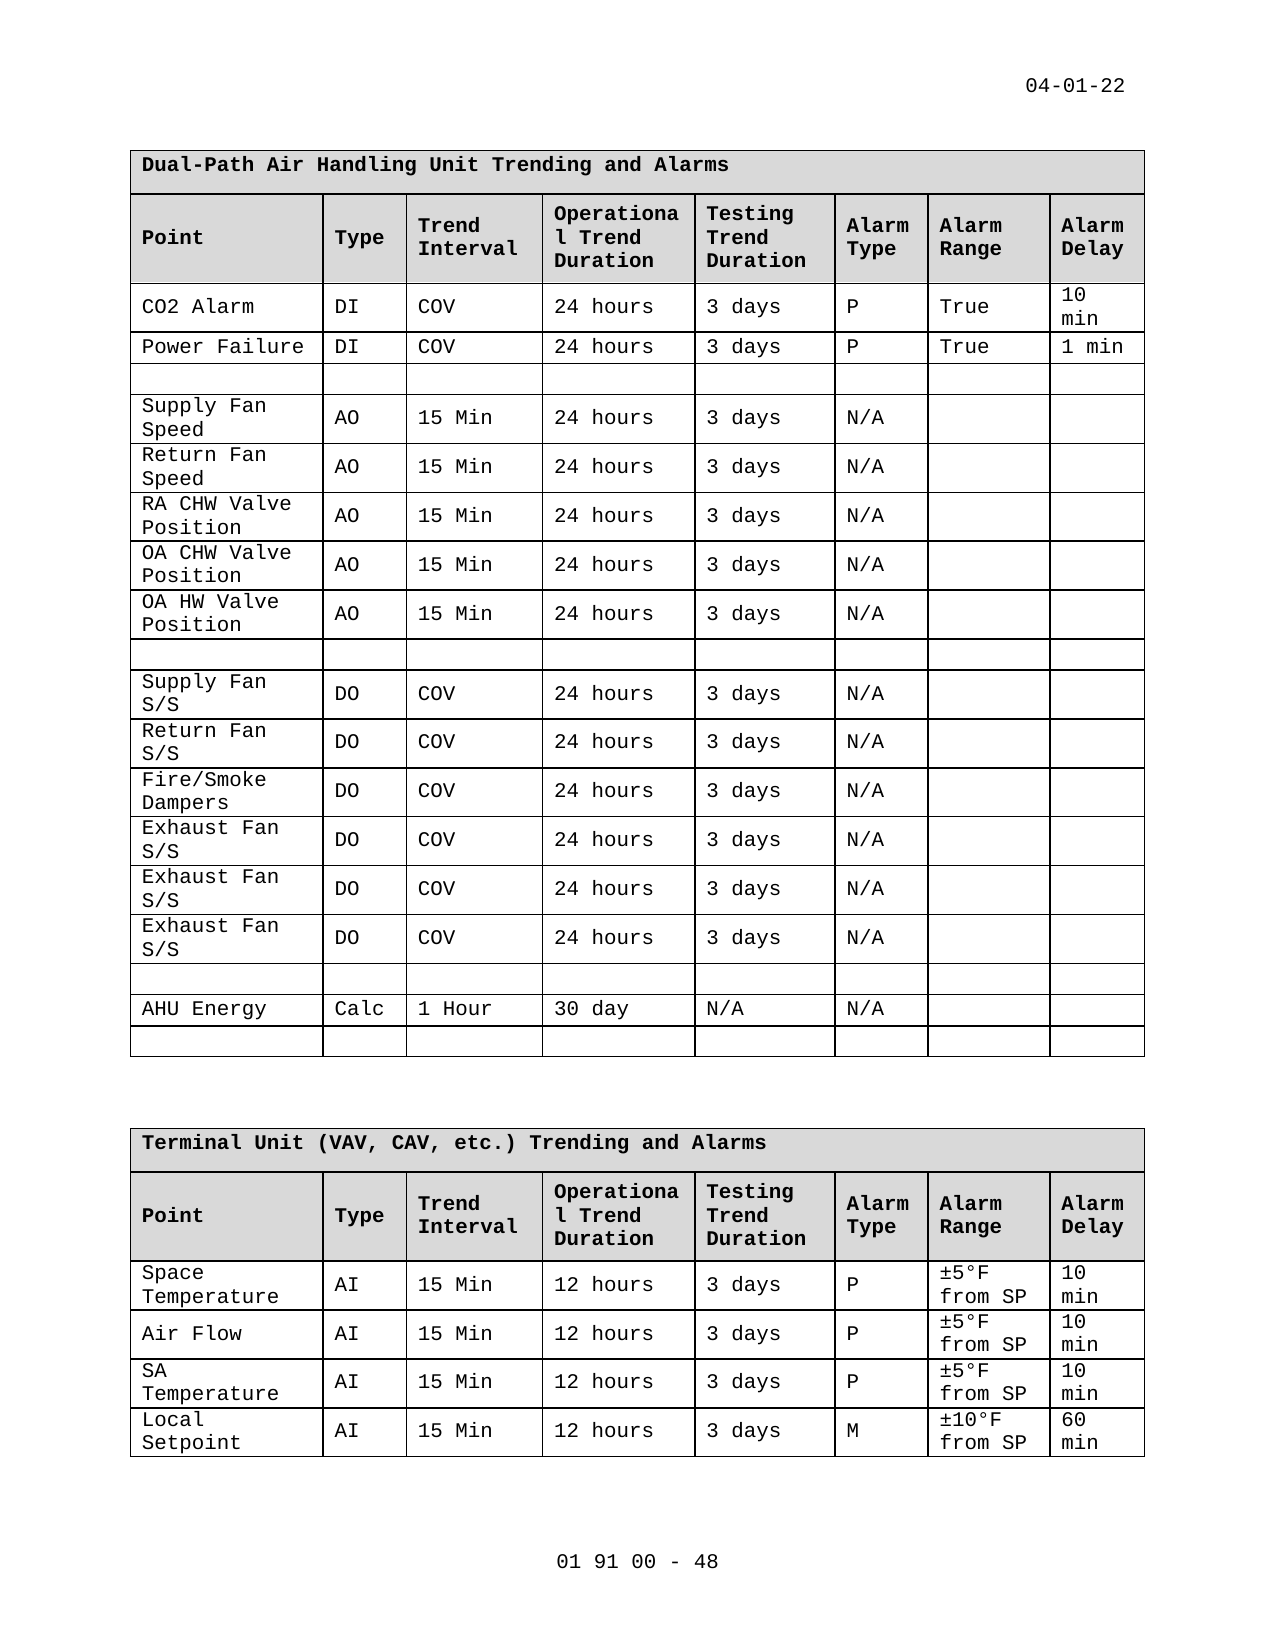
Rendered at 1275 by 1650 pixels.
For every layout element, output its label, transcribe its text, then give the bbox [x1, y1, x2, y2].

table_cell [929, 364, 1049, 394]
table_cell [929, 640, 1049, 669]
table_cell 15 Min [407, 493, 542, 540]
table_cell N/A [836, 995, 927, 1025]
table_cell [929, 671, 1049, 718]
table_cell 3 days [696, 866, 834, 913]
table_cell 3 days [696, 591, 834, 638]
table_cell Alarm Range [929, 195, 1049, 282]
table_cell [1051, 671, 1144, 718]
table_cell N/A [696, 995, 834, 1025]
table_header Terminal Unit (VAV, CAV, etc.) Trending and Alarms [131, 1129, 1144, 1171]
table_cell Supply Fan S/S [131, 671, 322, 718]
table_cell 24 hours [543, 284, 694, 331]
table_cell 3 days [696, 444, 834, 491]
table_cell 15 Min [407, 591, 542, 638]
table_cell [836, 364, 927, 394]
table_cell Alarm Delay [1051, 1173, 1144, 1260]
table_cell [1051, 444, 1144, 491]
table_cell 24 hours [543, 769, 694, 816]
table_cell 24 hours [543, 866, 694, 913]
table_cell AI [324, 1409, 406, 1456]
table_cell 24 hours [543, 591, 694, 638]
table_cell [1051, 769, 1144, 816]
table_cell [929, 493, 1049, 540]
table_cell DO [324, 671, 406, 718]
table_cell Type [324, 195, 406, 282]
table_cell [929, 720, 1049, 767]
table_cell 3 days [696, 542, 834, 589]
table_cell COV [407, 769, 542, 816]
table_cell ±5°F from SP [929, 1360, 1049, 1407]
table_cell [696, 640, 834, 669]
table_cell 24 hours [543, 493, 694, 540]
table_cell 15 Min [407, 1360, 542, 1407]
table_cell [324, 364, 406, 394]
table_cell [407, 1027, 542, 1056]
table_cell [929, 769, 1049, 816]
table_cell ±5°F from SP [929, 1262, 1049, 1309]
table_cell 10 min [1051, 284, 1144, 331]
table_cell Fire/Smoke Dampers [131, 769, 322, 816]
table_cell [324, 1027, 406, 1056]
table_cell 3 days [696, 915, 834, 962]
table_cell [929, 964, 1049, 994]
table_cell AI [324, 1360, 406, 1407]
table_cell Alarm Type [836, 195, 927, 282]
table_cell RA CHW Valve Position [131, 493, 322, 540]
table_cell Calc [324, 995, 406, 1025]
table_cell N/A [836, 591, 927, 638]
table_cell P [836, 1262, 927, 1309]
table_cell Point [131, 195, 322, 282]
table_cell 3 days [696, 333, 834, 362]
table_cell COV [407, 333, 542, 362]
table_cell [324, 640, 406, 669]
table_cell COV [407, 671, 542, 718]
table_cell Supply Fan Speed [131, 395, 322, 443]
table_cell [929, 866, 1049, 913]
table_cell AO [324, 591, 406, 638]
table_cell [836, 1027, 927, 1056]
table_cell [543, 640, 694, 669]
table_cell 10 min [1051, 1262, 1144, 1309]
table_cell [1051, 866, 1144, 913]
table_cell 15 Min [407, 542, 542, 589]
table_cell [1051, 995, 1144, 1025]
table_cell N/A [836, 915, 927, 962]
table_cell 24 hours [543, 671, 694, 718]
table_cell [543, 1027, 694, 1056]
table_cell Power Failure [131, 333, 322, 362]
table_cell 3 days [696, 817, 834, 865]
table_cell Exhaust Fan S/S [131, 915, 322, 962]
table_cell True [929, 284, 1049, 331]
table_cell [131, 364, 322, 394]
table_cell N/A [836, 671, 927, 718]
table_cell 3 days [696, 1360, 834, 1407]
table_cell [836, 640, 927, 669]
table_cell [1051, 542, 1144, 589]
table_cell N/A [836, 493, 927, 540]
table_cell [696, 1027, 834, 1056]
table_cell Type [324, 1173, 406, 1260]
table_cell 3 days [696, 1311, 834, 1358]
table_cell N/A [836, 769, 927, 816]
table_cell 3 days [696, 284, 834, 331]
table_cell Alarm Type [836, 1173, 927, 1260]
table_cell N/A [836, 720, 927, 767]
table_cell [1051, 364, 1144, 394]
table_cell COV [407, 720, 542, 767]
table_cell N/A [836, 444, 927, 491]
table_cell [929, 591, 1049, 638]
table_cell DO [324, 769, 406, 816]
table_cell DI [324, 333, 406, 362]
table_cell [407, 964, 542, 994]
table_cell 12 hours [543, 1360, 694, 1407]
table_cell 15 Min [407, 1311, 542, 1358]
table_cell CO2 Alarm [131, 284, 322, 331]
table_cell [131, 1027, 322, 1056]
table_cell N/A [836, 866, 927, 913]
table_cell 24 hours [543, 444, 694, 491]
table_cell 15 Min [407, 1409, 542, 1456]
table_cell Point [131, 1173, 322, 1260]
table_cell [929, 817, 1049, 865]
table_cell 3 days [696, 1262, 834, 1309]
table_cell M [836, 1409, 927, 1456]
table_cell [1051, 395, 1144, 443]
table_cell COV [407, 284, 542, 331]
table_cell [929, 395, 1049, 443]
table_cell N/A [836, 817, 927, 865]
table_cell 3 days [696, 671, 834, 718]
table_cell [1051, 720, 1144, 767]
table_cell 1 min [1051, 333, 1144, 362]
table_cell DO [324, 915, 406, 962]
table_cell [1051, 1027, 1144, 1056]
table_cell [407, 364, 542, 394]
table_cell [1051, 493, 1144, 540]
table_cell 3 days [696, 1409, 834, 1456]
table_cell AI [324, 1311, 406, 1358]
table_cell [131, 964, 322, 994]
table_cell 24 hours [543, 333, 694, 362]
table_cell [1051, 591, 1144, 638]
table_cell 24 hours [543, 542, 694, 589]
table_cell [929, 444, 1049, 491]
table_cell DO [324, 866, 406, 913]
table_cell [543, 964, 694, 994]
table_cell 10 min [1051, 1311, 1144, 1358]
table_cell [696, 964, 834, 994]
table_cell AO [324, 542, 406, 589]
table_cell DO [324, 817, 406, 865]
table_cell N/A [836, 542, 927, 589]
table_cell N/A [836, 395, 927, 443]
table_cell OA CHW Valve Position [131, 542, 322, 589]
table_cell 1 Hour [407, 995, 542, 1025]
table_cell [1051, 915, 1144, 962]
table_cell [407, 640, 542, 669]
table_cell 3 days [696, 493, 834, 540]
table_cell ±5°F from SP [929, 1311, 1049, 1358]
table_cell 12 hours [543, 1311, 694, 1358]
table_cell 24 hours [543, 915, 694, 962]
table_cell 3 days [696, 720, 834, 767]
table_cell [836, 964, 927, 994]
table_cell COV [407, 866, 542, 913]
table_cell AO [324, 444, 406, 491]
table_cell COV [407, 817, 542, 865]
table_cell COV [407, 915, 542, 962]
table_cell Space Temperature [131, 1262, 322, 1309]
table_cell [929, 995, 1049, 1025]
table_cell Trend Interval [407, 195, 542, 282]
table_cell Exhaust Fan S/S [131, 866, 322, 913]
table_cell 15 Min [407, 444, 542, 491]
table_cell 24 hours [543, 395, 694, 443]
table_cell [1051, 640, 1144, 669]
table_cell Operational Trend Duration [543, 1173, 694, 1260]
table_cell [543, 364, 694, 394]
table_cell 24 hours [543, 817, 694, 865]
table_cell Air Flow [131, 1311, 322, 1358]
table_cell AO [324, 493, 406, 540]
table_cell AHU Energy [131, 995, 322, 1025]
table_cell Return Fan Speed [131, 444, 322, 491]
table_cell 3 days [696, 395, 834, 443]
table_cell [929, 1027, 1049, 1056]
table_cell 15 Min [407, 1262, 542, 1309]
table_cell Trend Interval [407, 1173, 542, 1260]
table_cell 10 min [1051, 1360, 1144, 1407]
table_cell P [836, 333, 927, 362]
table_cell 12 hours [543, 1409, 694, 1456]
table_cell 3 days [696, 769, 834, 816]
table_cell 24 hours [543, 720, 694, 767]
table_cell 30 day [543, 995, 694, 1025]
table_cell SA Temperature [131, 1360, 322, 1407]
table_cell OA HW Valve Position [131, 591, 322, 638]
table_cell 60 min [1051, 1409, 1144, 1456]
table_cell DI [324, 284, 406, 331]
table_cell Return Fan S/S [131, 720, 322, 767]
table_cell Alarm Delay [1051, 195, 1144, 282]
table_cell DO [324, 720, 406, 767]
table_cell Exhaust Fan S/S [131, 817, 322, 865]
table_cell Operational Trend Duration [543, 195, 694, 282]
table_cell [1051, 964, 1144, 994]
table_cell Local Setpoint [131, 1409, 322, 1456]
table_cell 12 hours [543, 1262, 694, 1309]
table_cell P [836, 284, 927, 331]
table_cell [929, 915, 1049, 962]
table_cell [131, 640, 322, 669]
table_cell AI [324, 1262, 406, 1309]
table_cell [1051, 817, 1144, 865]
table_cell Testing Trend Duration [696, 1173, 834, 1260]
table_cell P [836, 1311, 927, 1358]
table_cell 15 Min [407, 395, 542, 443]
table_cell [929, 542, 1049, 589]
table_cell True [929, 333, 1049, 362]
table_cell [696, 364, 834, 394]
table_cell Alarm Range [929, 1173, 1049, 1260]
table_cell ±10°F from SP [929, 1409, 1049, 1456]
table_cell P [836, 1360, 927, 1407]
table_header Dual-Path Air Handling Unit Trending and Alarms [131, 151, 1144, 193]
table_cell [324, 964, 406, 994]
table_cell AO [324, 395, 406, 443]
table_cell Testing Trend Duration [696, 195, 834, 282]
